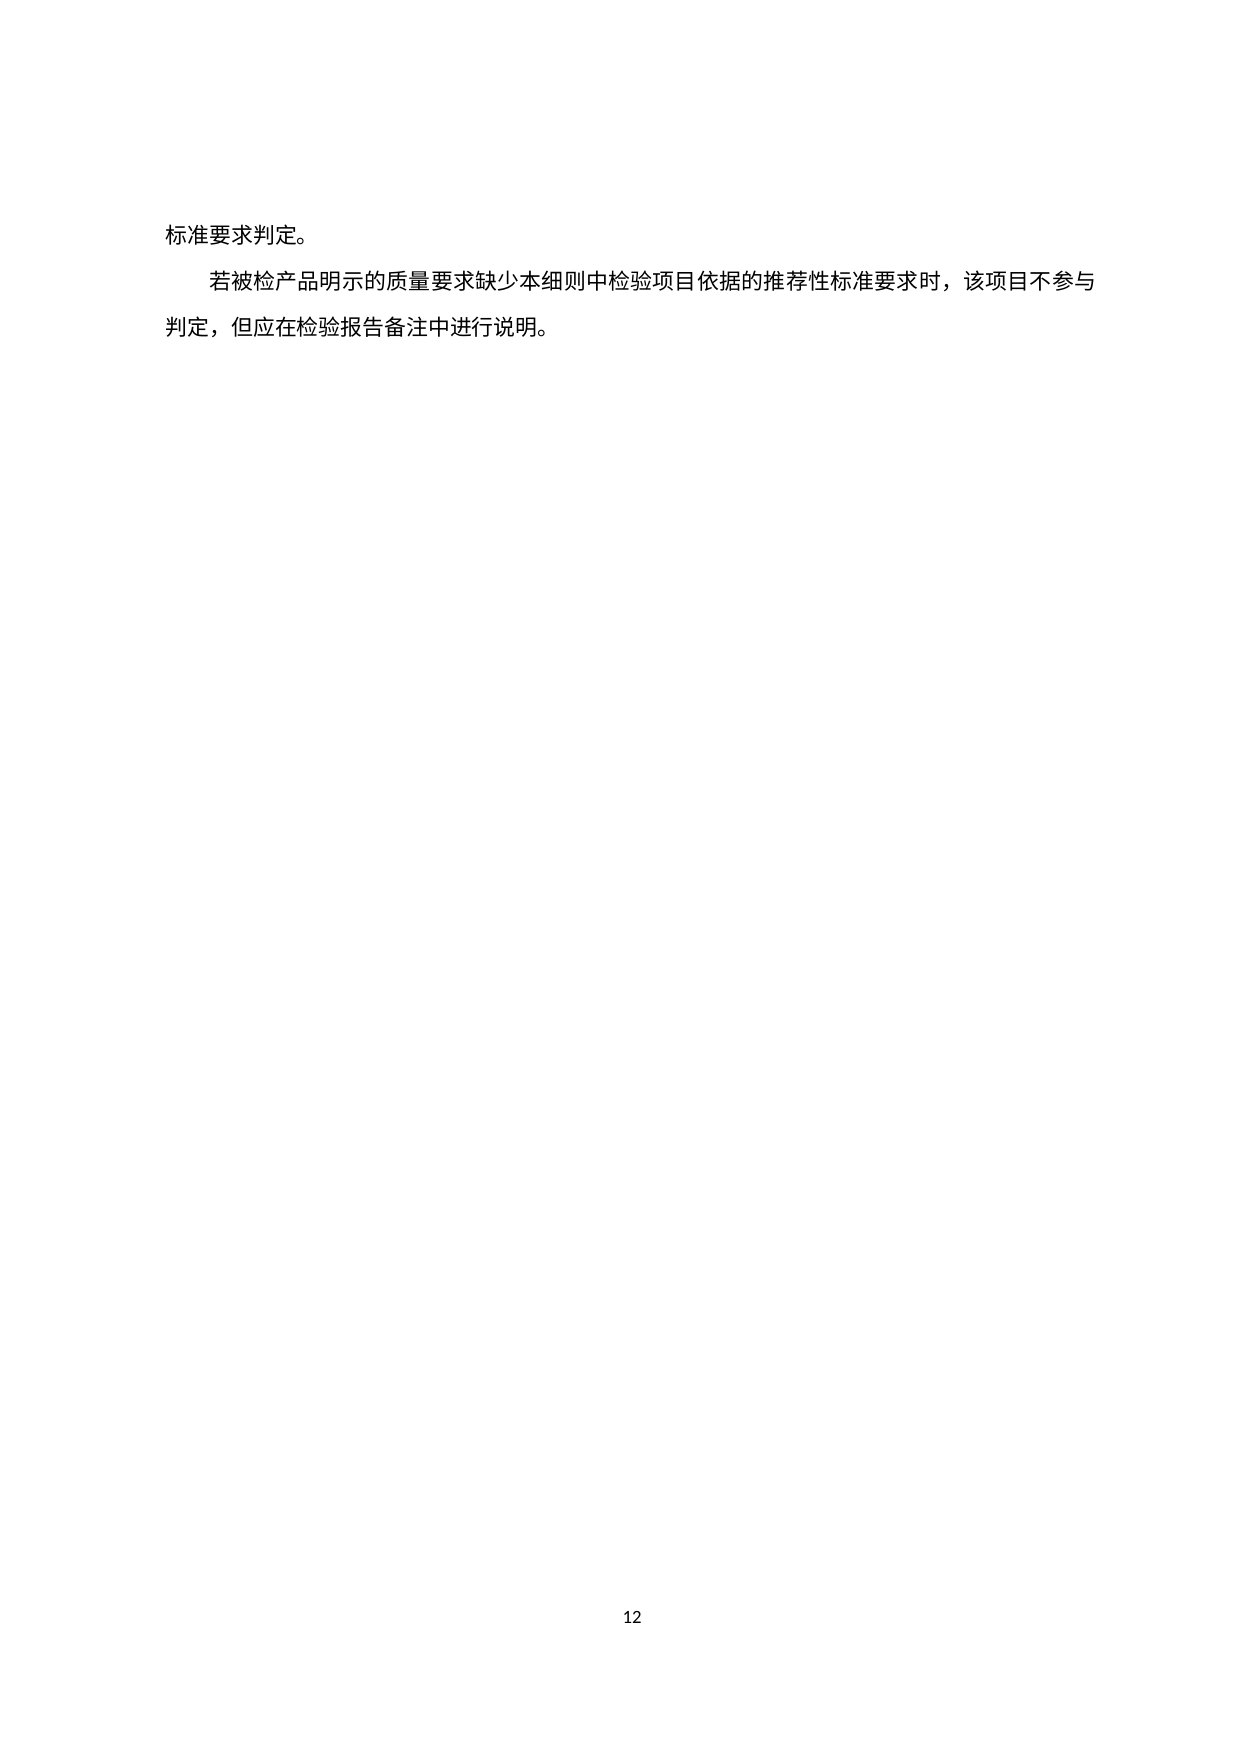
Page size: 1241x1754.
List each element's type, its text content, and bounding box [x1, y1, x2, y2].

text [165, 207, 1098, 253]
text 若被检产品明示的质量要求缺少本细则中检验项目依据的推荐性标准要求时，该项目不参与判定，但应在检验报告备注中进行说明。 [165, 253, 1098, 344]
